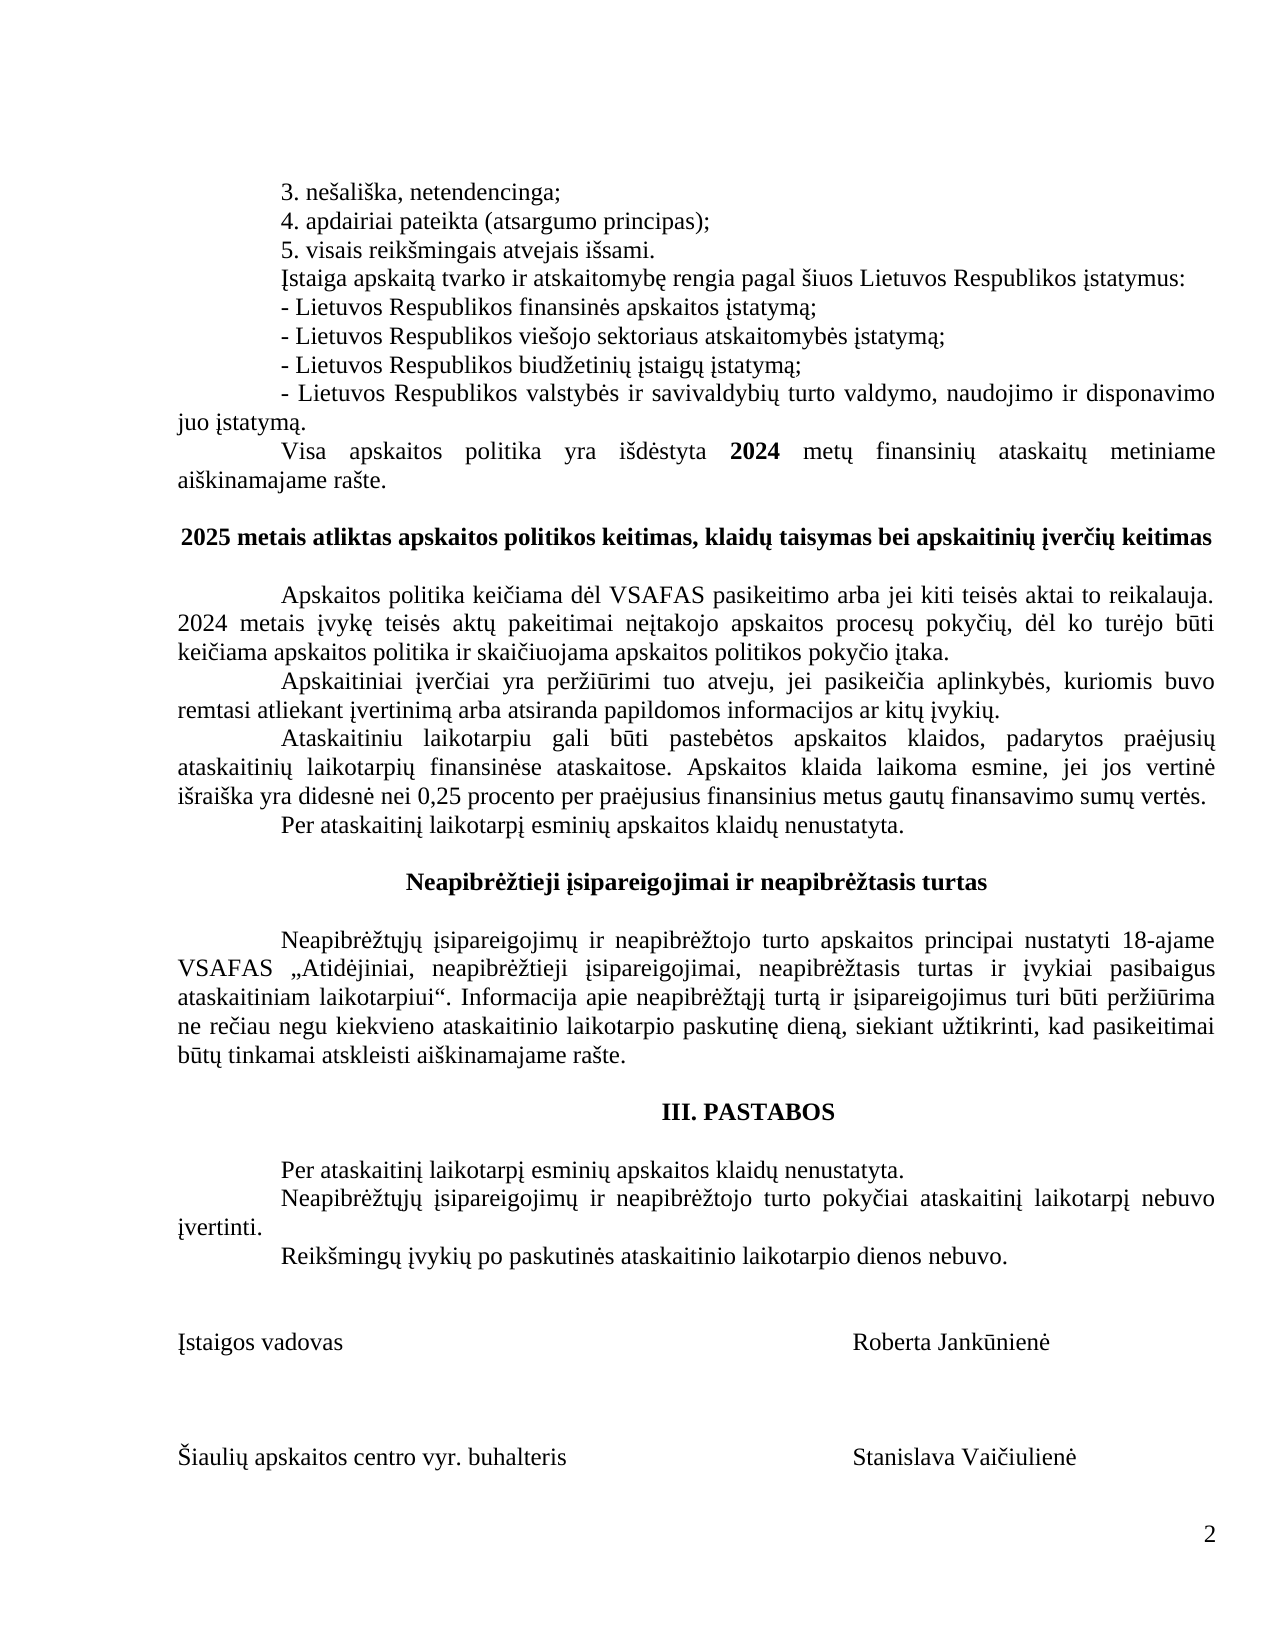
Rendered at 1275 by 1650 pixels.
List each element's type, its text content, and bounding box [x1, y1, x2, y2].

text - Lietuvos Respublikos finansinės apskaitos įstatymą; [177, 292, 1216, 321]
text - Lietuvos Respublikos biudžetinių įstaigų įstatymą; [177, 350, 1216, 378]
text Neapibrėžtųjų įsipareigojimų ir neapibrėžtojo turto apskaitos principai nustatyti 18-ajame VSAFAS „Atidėjiniai, neapibrėžtieji įsipareigojimai, neapibrėžtasis turtas ir įvykiai pasibaigus ataskaitiniam laikotarpiui“. Informacija apie neapibrėžtąjį turtą ir įsipareigojimus turi būti peržiūrima ne rečiau negu kiekvieno ataskaitinio laikotarpio paskutinę dieną, siekiant užtikrinti, kad pasikeitimai būtų tinkamai atskleisti aiškinamajame rašte. [177, 925, 1216, 1068]
text Reikšmingų įvykių po paskutinės ataskaitinio laikotarpio dienos nebuvo. [177, 1241, 1216, 1270]
text 5. visais reikšmingais atvejais išsami. [177, 235, 1216, 263]
text Per ataskaitinį laikotarpį esminių apskaitos klaidų nenustatyta. [177, 1155, 1216, 1183]
text Visa apskaitos politika yra išdėstyta 2024 metų finansinių ataskaitų metiniame aiškinamajame rašte. [177, 436, 1216, 493]
text 4. apdairiai pateikta (atsargumo principas); [177, 206, 1216, 235]
text Per ataskaitinį laikotarpį esminių apskaitos klaidų nenustatyta. [177, 810, 1216, 838]
text Šiaulių apskaitos centro vyr. buhalteris Stanislava Vaičiulienė [177, 1442, 1216, 1471]
text - Lietuvos Respublikos viešojo sektoriaus atskaitomybės įstatymą; [177, 321, 1216, 350]
text Apskaitos politika keičiama dėl VSAFAS pasikeitimo arba jei kiti teisės aktai to reikalauja. 2024 metais įvykę teisės aktų pakeitimai neįtakojo apskaitos procesų pokyčių, dėl ko turėjo būti keičiama apskaitos politika ir skaičiuojama apskaitos politikos pokyčio įtaka. [177, 580, 1216, 666]
text 3. nešališka, netendencinga; [177, 177, 1216, 206]
text III. PASTABOS [177, 1097, 1216, 1126]
text Apskaitiniai įverčiai yra peržiūrimi tuo atveju, jei pasikeičia aplinkybės, kuriomis buvo remtasi atliekant įvertinimą arba atsiranda papildomos informacijos ar kitų įvykių. [177, 666, 1216, 723]
text Įstaigos vadovas Roberta Jankūnienė [177, 1327, 1216, 1385]
text - Lietuvos Respublikos valstybės ir savivaldybių turto valdymo, naudojimo ir disponavimo juo įstatymą. [177, 378, 1216, 436]
text Neapibrėžtųjų įsipareigojimų ir neapibrėžtojo turto pokyčiai ataskaitinį laikotarpį nebuvo įvertinti. [177, 1183, 1216, 1241]
text Ataskaitiniu laikotarpiu gali būti pastebėtos apskaitos klaidos, padarytos praėjusių ataskaitinių laikotarpių finansinėse ataskaitose. Apskaitos klaida laikoma esmine, jei jos vertinė išraiška yra didesnė nei 0,25 procento per praėjusius finansinius metus gautų finansavimo sumų vertės. [177, 723, 1216, 810]
text Įstaiga apskaitą tvarko ir atskaitomybę rengia pagal šiuos Lietuvos Respublikos įstatymus: [177, 263, 1216, 292]
text 2025 metais atliktas apskaitos politikos keitimas, klaidų taisymas bei apskaitinių įverčių keitimas [177, 522, 1216, 551]
list Neapibrėžtieji įsipareigojimai ir neapibrėžtasis turtas [177, 867, 1216, 896]
